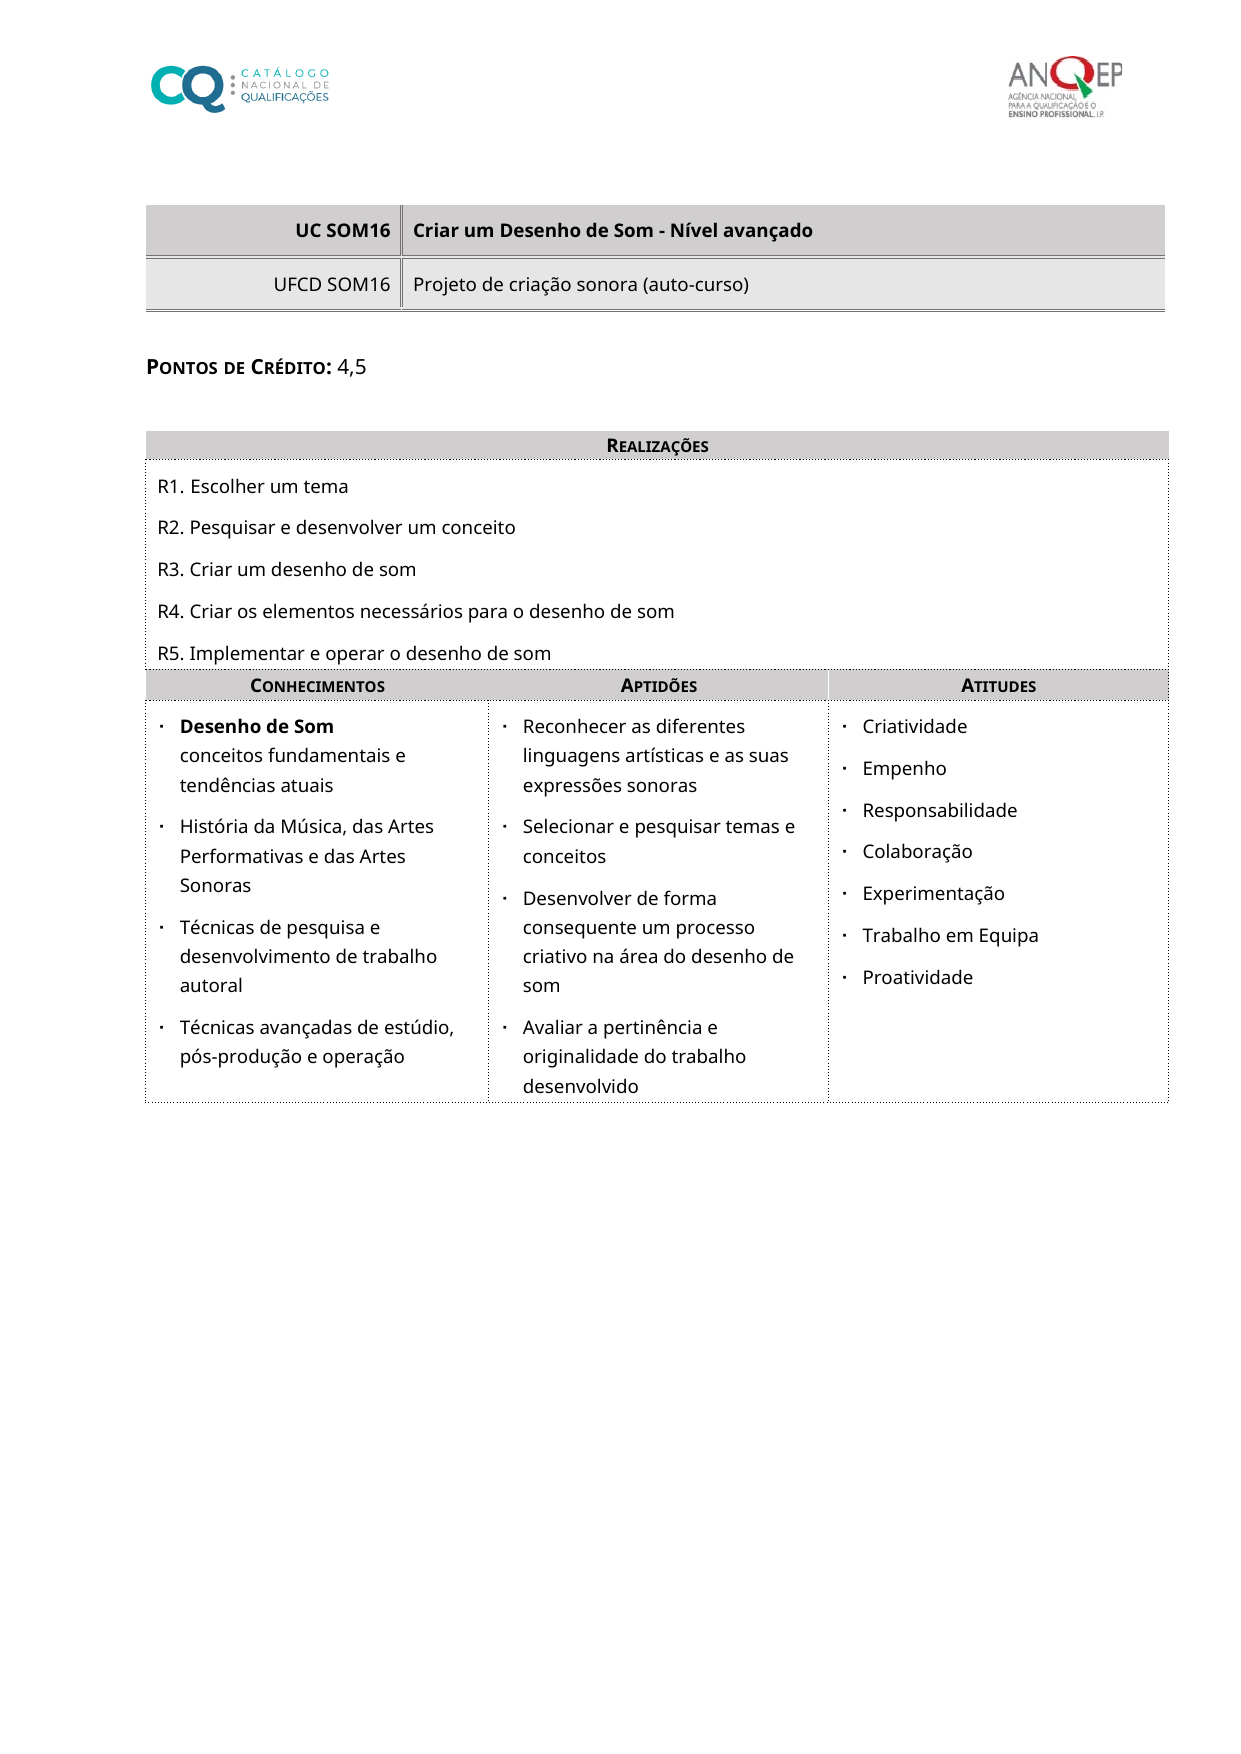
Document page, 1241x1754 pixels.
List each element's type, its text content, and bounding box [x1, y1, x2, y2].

picture [1008, 56, 1123, 120]
table_cell Aptidões [489, 669, 828, 700]
table_header Criar um Desenho de Som - Nível avançado [403, 205, 1165, 255]
picture [145, 47, 334, 131]
table_cell Projeto de criação sonora (auto-curso) [402, 259, 1165, 309]
table_cell Desenho de Som conceitos fundamentais e tendências atuais História da Música, das Artes Performativas e das Artes Sonoras Técnicas de pesquisa e desenvolvimento de trabalho autoral Técnicas avançadas de estúdio, pós-produção e operação [146, 700, 489, 1102]
text Pontos de Crédito: 4,5 [146, 352, 1122, 381]
table_header UC SOM16 [146, 205, 400, 255]
table_cell Atitudes [829, 669, 1169, 700]
table_cell Reconhecer as diferentes linguagens artísticas e as suas expressões sonoras Selecionar e pesquisar temas e conceitos Desenvolver de forma consequente um processo criativo na área do desenho de som Avaliar a pertinência e originalidade do trabalho desenvolvido [489, 700, 828, 1102]
table_header Realizações [146, 431, 1169, 459]
table_cell R1. Escolher um tema R2. Pesquisar e desenvolver um conceito R3. Criar um desenho de som R4. Criar os elementos necessários para o desenho de som R5. Implementar e operar o desenho de som [146, 459, 1169, 669]
table_cell Conhecimentos [146, 669, 489, 700]
table_cell UFCD SOM16 [146, 255, 402, 309]
table_cell Criatividade Empenho Responsabilidade Colaboração Experimentação Trabalho em Equipa Proatividade [829, 700, 1169, 1102]
